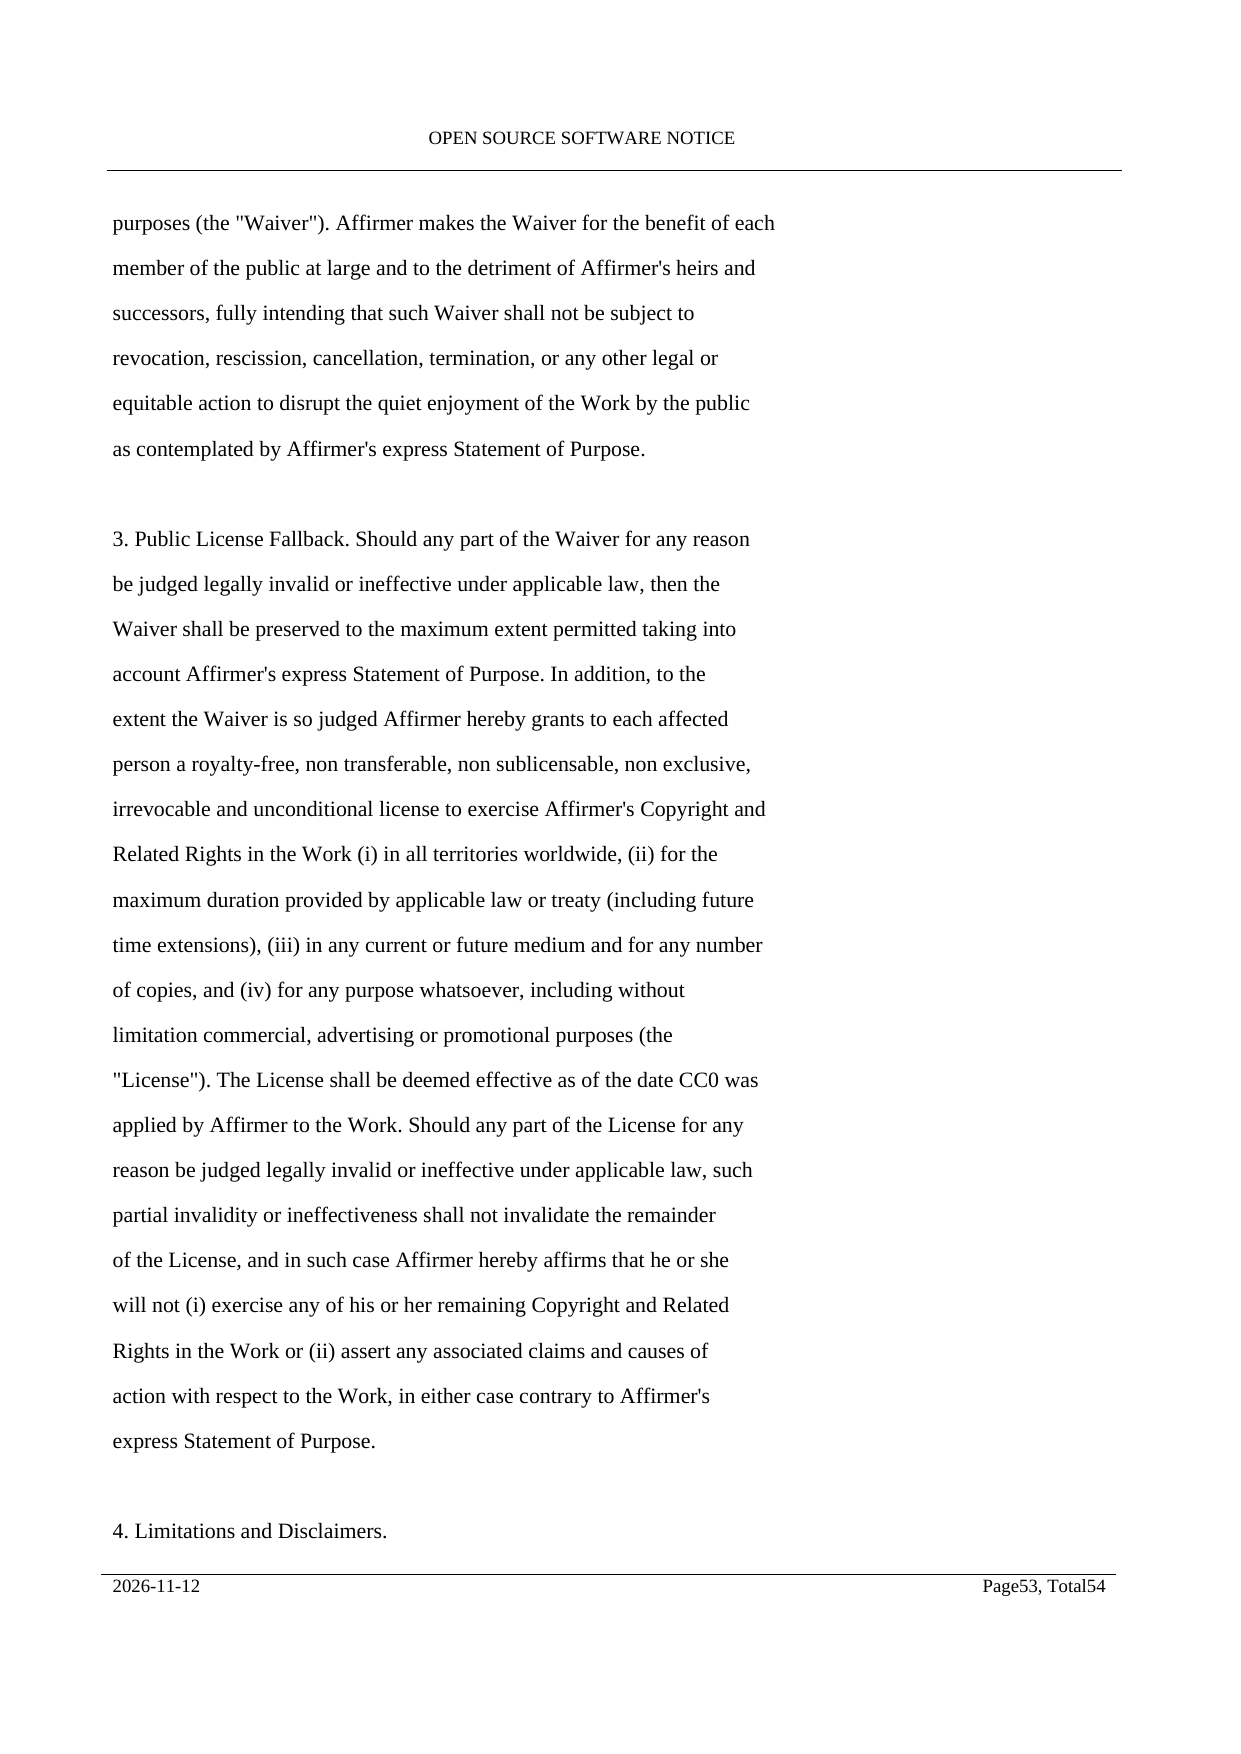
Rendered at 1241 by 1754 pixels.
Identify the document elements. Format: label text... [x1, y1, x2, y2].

text 3. Public License Fallback. Should any part of the Waiver for any reason [112, 522, 1128, 554]
text person a royalty-free, non transferable, non sublicensable, non exclusive, [112, 748, 1128, 780]
text member of the public at large and to the detriment of Affirmer's heirs and [112, 251, 1128, 284]
text Related Rights in the Work (i) in all territories worldwide, (ii) for the [112, 838, 1128, 870]
text account Affirmer's express Statement of Purpose. In addition, to the [112, 657, 1128, 690]
text limitation commercial, advertising or promotional purposes (the [112, 1018, 1128, 1051]
text of copies, and (iv) for any purpose whatsoever, including without [112, 973, 1128, 1006]
text be judged legally invalid or ineffective under applicable law, then the [112, 567, 1128, 600]
text 4. Limitations and Disclaimers. [112, 1514, 1128, 1547]
text revocation, rescission, cancellation, termination, or any other legal or [112, 342, 1128, 374]
text as contemplated by Affirmer's express Statement of Purpose. [112, 432, 1128, 464]
text partial invalidity or ineffectiveness shall not invalidate the remainder [112, 1199, 1128, 1231]
text Waiver shall be preserved to the maximum extent permitted taking into [112, 612, 1128, 645]
text extent the Waiver is so judged Affirmer hereby grants to each affected [112, 702, 1128, 735]
text of the License, and in such case Affirmer hereby affirms that he or she [112, 1244, 1128, 1276]
text applied by Affirmer to the Work. Should any part of the License for any [112, 1108, 1128, 1141]
text successors, fully intending that such Waiver shall not be subject to [112, 297, 1128, 329]
text equitable action to disrupt the quiet enjoyment of the Work by the public [112, 387, 1128, 419]
text Rights in the Work or (ii) assert any associated claims and causes of [112, 1334, 1128, 1366]
text express Statement of Purpose. [112, 1424, 1128, 1457]
text "License"). The License shall be deemed effective as of the date CC0 was [112, 1063, 1128, 1096]
text time extensions), (iii) in any current or future medium and for any number [112, 928, 1128, 961]
text reason be judged legally invalid or ineffective under applicable law, such [112, 1153, 1128, 1186]
text maximum duration provided by applicable law or treaty (including future [112, 883, 1128, 915]
text purposes (the "Waiver"). Affirmer makes the Waiver for the benefit of each [112, 206, 1128, 239]
text action with respect to the Work, in either case contrary to Affirmer's [112, 1379, 1128, 1412]
text will not (i) exercise any of his or her remaining Copyright and Related [112, 1289, 1128, 1321]
text irrevocable and unconditional license to exercise Affirmer's Copyright and [112, 793, 1128, 825]
